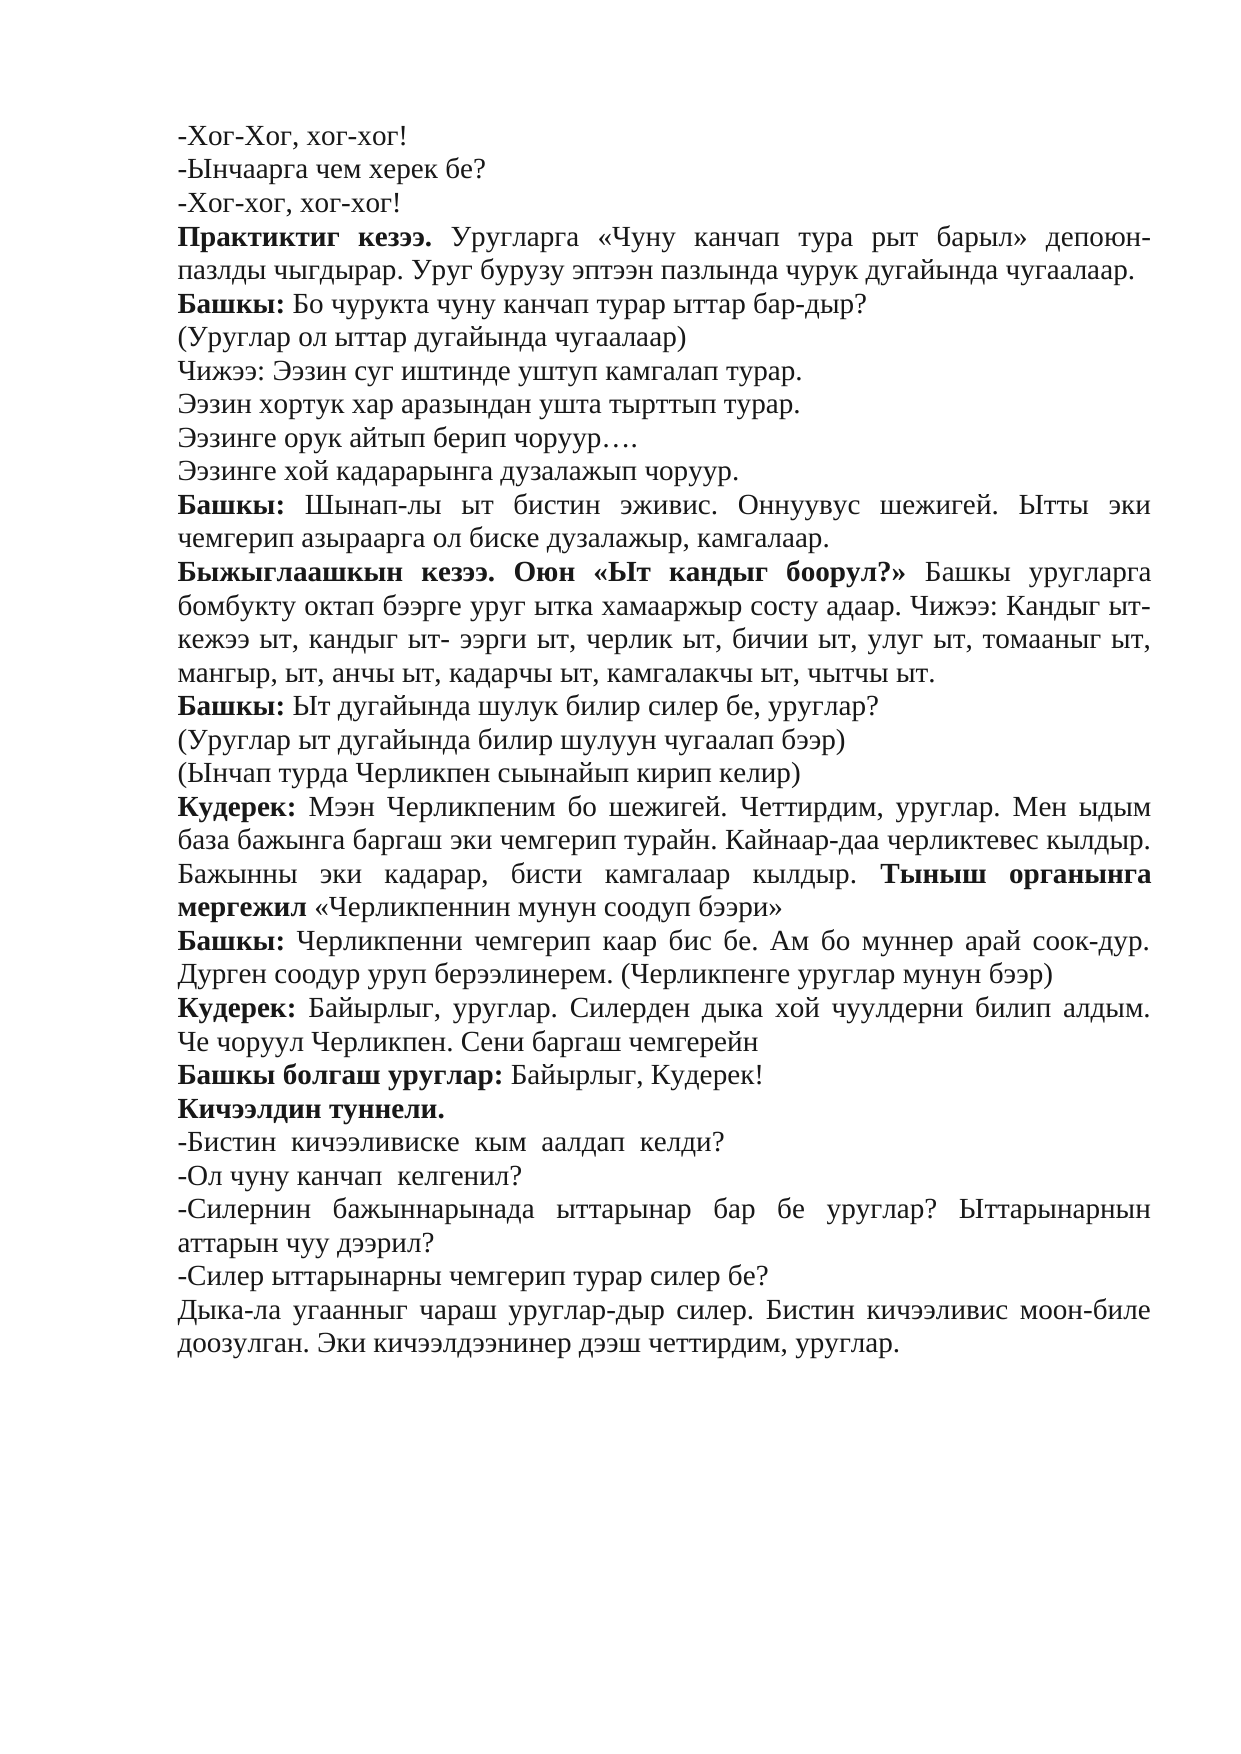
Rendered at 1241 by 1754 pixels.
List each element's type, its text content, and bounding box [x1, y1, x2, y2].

text Чижээ: Ээзин суг иштинде уштуп камгалап турар. [177, 353, 1152, 386]
text Кичээлдин туннели. [177, 1091, 1152, 1124]
text -Силернин бажыннарынада ыттарынар бар бе уруглар? Ыттарынарнын аттарын чуу дээрил? [177, 1191, 1152, 1258]
text Башкы: Черликпенни чемгерип каар бис бе. Ам бо муннер арай соок-дур. Дурген соодур уруп берээлинерем. (Черликпенге уруглар мунун бээр) [177, 923, 1152, 990]
text (Ынчап турда Черликпен сыынайып кирип келир) [177, 755, 1152, 789]
text Кудерек: Мээн Черликпеним бо шежигей. Четтирдим, уруглар. Мен ыдым база бажынга баргаш эки чемгерип турайн. Кайнаар-даа черликтевес кылдыр. Бажынны эки кадарар, бисти камгалаар кылдыр. Тыныш органынга мергежил «Черликпеннин мунун соодуп бээри» [177, 789, 1152, 923]
text -Хог-хог, хог-хог! [177, 185, 1152, 219]
text Кудерек: Байырлыг, уруглар. Силерден дыка хой чуулдерни билип алдым. Че чоруул Черликпен. Сени баргаш чемгерейн [177, 990, 1152, 1057]
text Ээзин хортук хар аразындан ушта тырттып турар. [177, 386, 1152, 420]
text Дыка-ла угаанныг чараш уруглар-дыр силер. Бистин кичээливис моон-биле доозулган. Эки кичээлдээнинер дээш четтирдим, уруглар. [177, 1292, 1152, 1359]
text Башкы: Шынап-лы ыт бистин эживис. Оннуувус шежигей. Ытты эки чемгерип азыраарга ол биске дузалажыр, камгалаар. [177, 487, 1152, 554]
text (Уруглар ыт дугайында билир шулуун чугаалап бээр) [177, 722, 1152, 755]
text Практиктиг кезээ. Уругларга «Чуну канчап тура рыт барыл» депоюн- пазлды чыгдырар. Уруг бурузу эптээн пазлында чурук дугайында чугаалаар. [177, 219, 1152, 286]
text -Ол чуну канчап келгенил? [177, 1158, 1152, 1191]
text Башкы болгаш уруглар: Байырлыг, Кудерек! [177, 1057, 1152, 1091]
text (Уруглар ол ыттар дугайында чугаалаар) [177, 319, 1152, 353]
text -Ынчаарга чем херек бе? [177, 152, 1152, 185]
text Ээзинге орук айтып берип чоруур…. [177, 420, 1152, 453]
text -Бистин кичээливиске кым аалдап келди? [177, 1124, 1152, 1158]
text -Хог-Хог, хог-хог! [177, 118, 1152, 152]
text Башкы: Бо чурукта чуну канчап турар ыттар бар-дыр? [177, 286, 1152, 319]
text Ээзинге хой кадарарынга дузалажып чоруур. [177, 453, 1152, 487]
text -Силер ыттарынарны чемгерип турар силер бе? [177, 1258, 1152, 1292]
text Быжыглаашкын кезээ. Оюн «Ыт кандыг боорул?» Башкы уругларга бомбукту октап бээрге уруг ытка хамааржыр состу адаар. Чижээ: Кандыг ыт- кежээ ыт, кандыг ыт- ээрги ыт, черлик ыт, бичии ыт, улуг ыт, томааныг ыт, мангыр, ыт, анчы ыт, кадарчы ыт, камгалакчы ыт, чытчы ыт. [177, 554, 1152, 688]
text Башкы: Ыт дугайында шулук билир силер бе, уруглар? [177, 688, 1152, 722]
